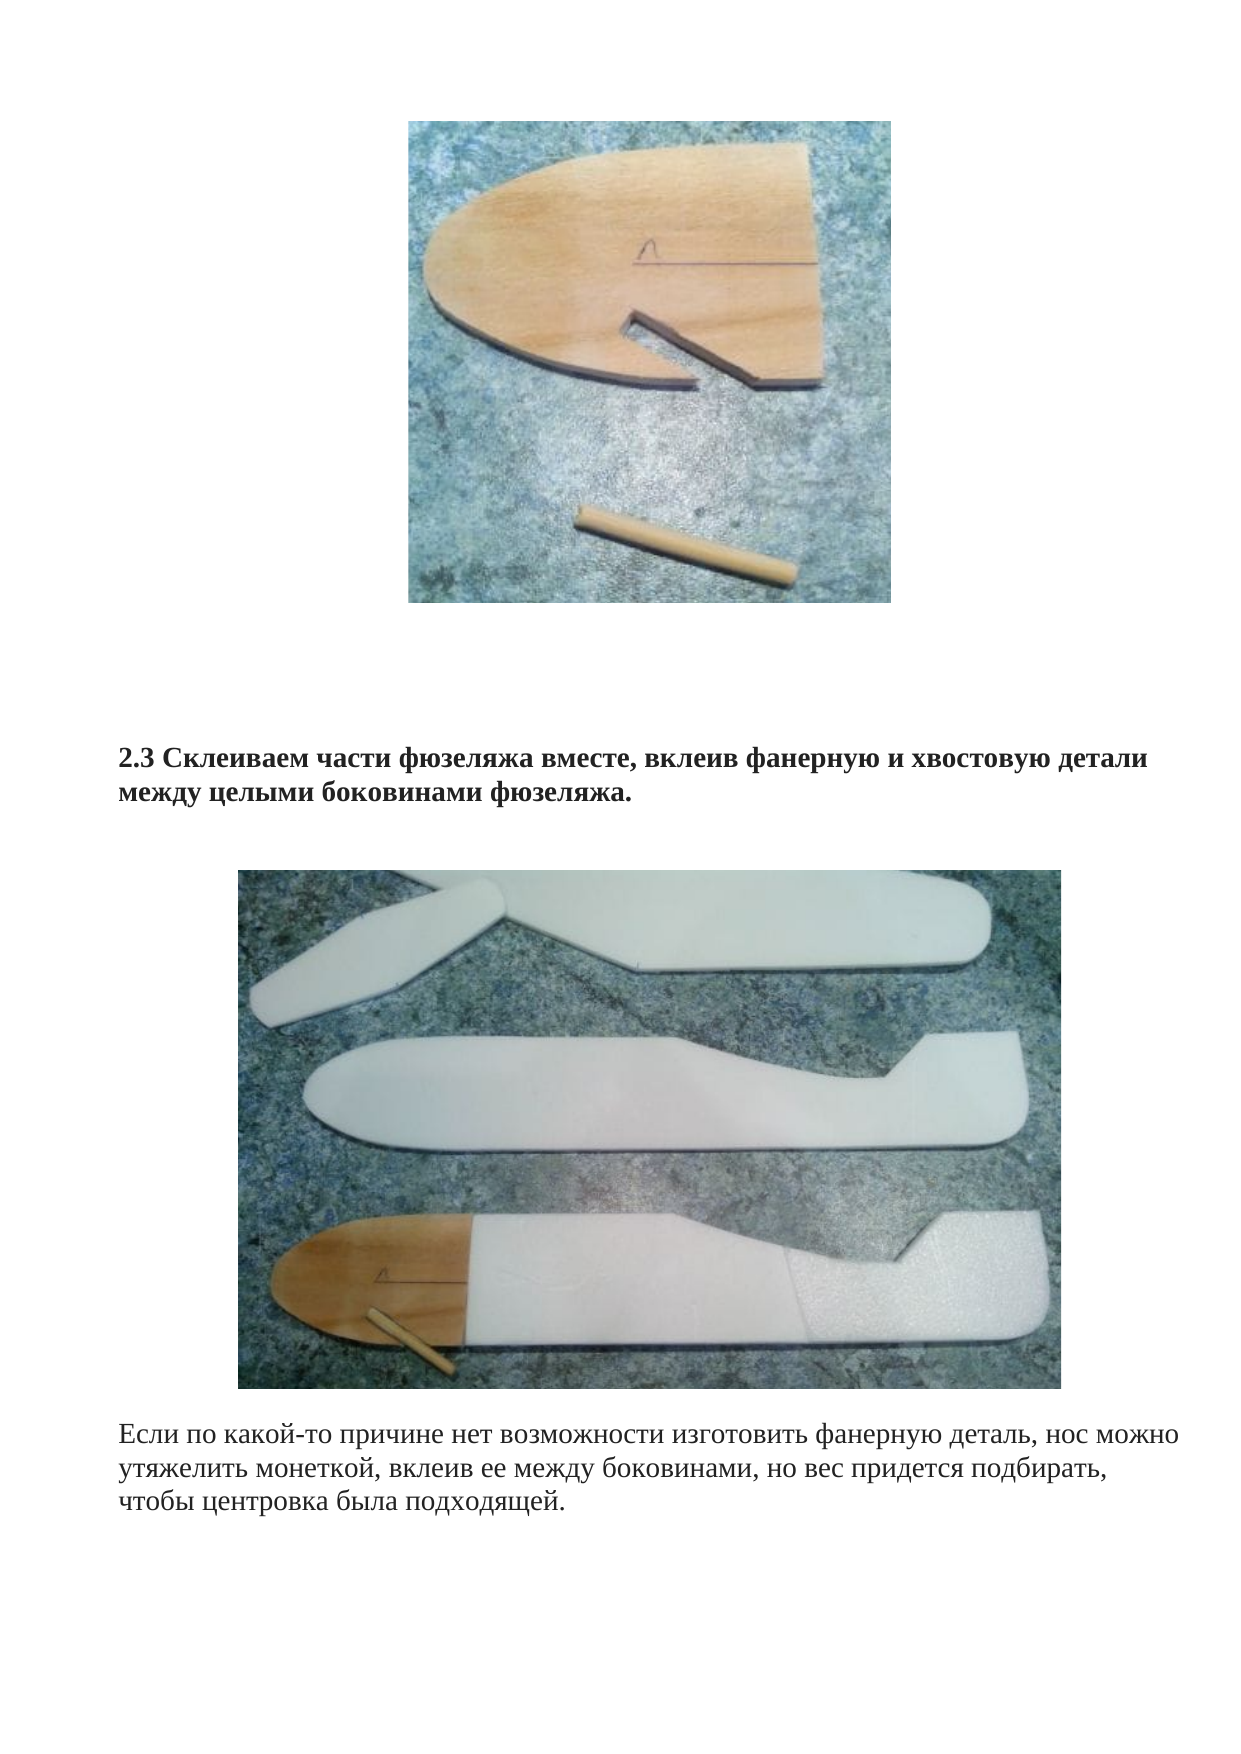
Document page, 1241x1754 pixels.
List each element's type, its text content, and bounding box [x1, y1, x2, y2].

text Если по какой-то причине нет возможности изготовить фанерную деталь, нос можно утяжелить монеткой, вклеив ее между боковинами, но вес придется подбирать, чтобы центровка была подходящей. [118, 1389, 1181, 1551]
picture [238, 870, 1062, 1389]
text 2.3 Склеиваем части фюзеляжа вместе, вклеив фанерную и хвостовую детали между целыми боковинами фюзеляжа. [118, 713, 1181, 808]
picture [408, 121, 891, 603]
